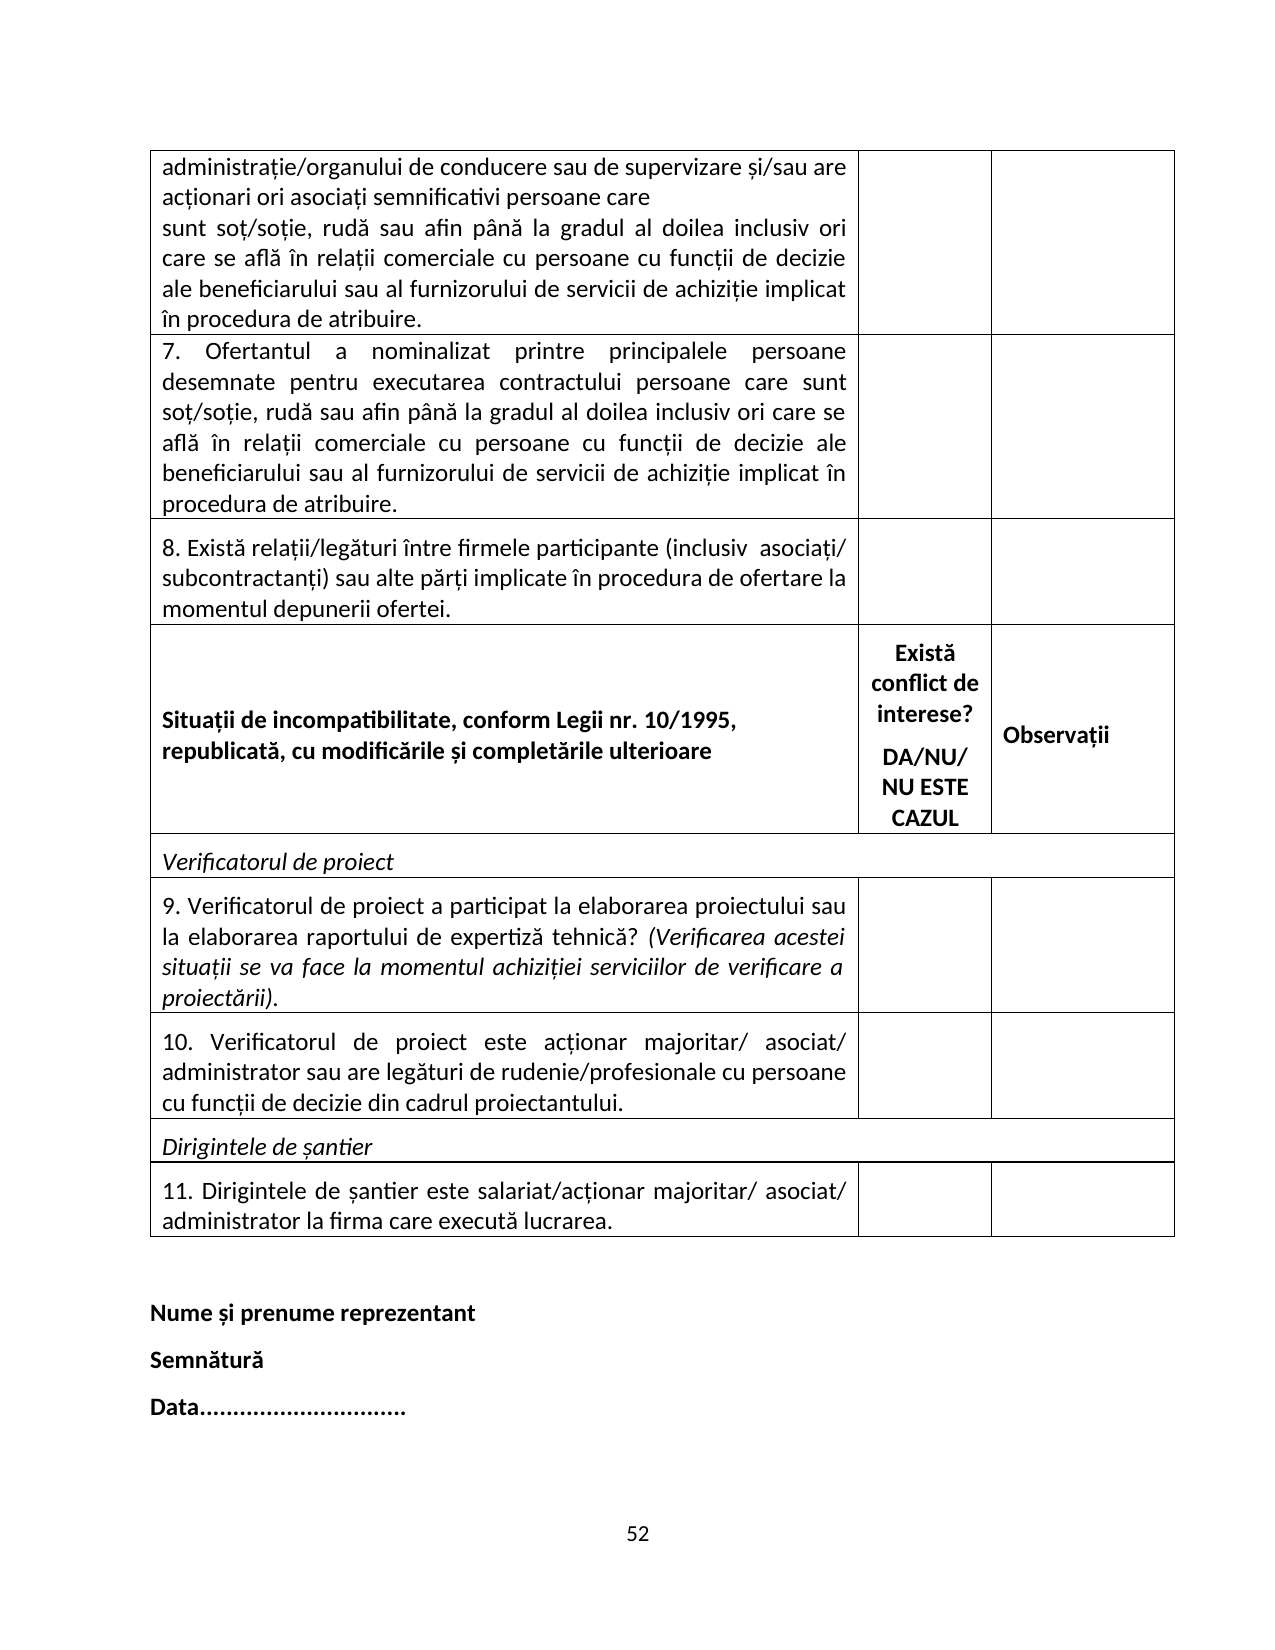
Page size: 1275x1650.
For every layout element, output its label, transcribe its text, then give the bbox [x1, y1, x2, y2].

text Nume și prenume reprezentant [150, 1297, 1125, 1327]
table_cell Există conflict de interese? DA/NU/NU ESTE CAZUL [859, 625, 991, 833]
table_cell [992, 1013, 1174, 1117]
table_cell [859, 1013, 991, 1117]
table_cell 7. Ofertantul a nominalizat printre principalele persoane desemnate pentru executarea contractului persoane care sunt soț/soție, rudă sau afin până la gradul al doilea inclusiv ori care se află în relații comerciale cu persoane cu funcții de decizie ale beneficiarului sau al furnizorului de servicii de achiziție implicat în procedura de atribuire. [151, 335, 858, 518]
table_cell [992, 878, 1174, 1012]
table_cell 10. Verificatorul de proiect este acționar majoritar/ asociat/ administrator sau are legături de rudenie/profesionale cu persoane cu funcții de decizie din cadrul proiectantului. [151, 1013, 858, 1117]
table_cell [151, 151, 858, 334]
table_cell [992, 519, 1174, 623]
table_cell [859, 519, 991, 623]
table_cell [859, 878, 991, 1012]
table_cell [992, 335, 1174, 518]
table_cell [859, 1163, 991, 1236]
table_cell [992, 151, 1174, 334]
text Semnătură [150, 1344, 1125, 1374]
table_cell Situații de incompatibilitate, conform Legii nr. 10/1995, republicată, cu modificările și completările ulterioare [151, 625, 858, 833]
table_cell Verificatorul de proiect [151, 834, 1174, 877]
table_cell [992, 1163, 1174, 1236]
table_cell Observații [992, 625, 1174, 833]
table_cell 8. Există relații/legături între firmele participante (inclusiv asociați/ subcontractanți) sau alte părți implicate în procedura de ofertare la momentul depunerii ofertei. [151, 519, 858, 623]
table_cell Dirigintele de șantier [151, 1119, 1174, 1161]
table_cell 11. Dirigintele de șantier este salariat/acționar majoritar/ asociat/ administrator la firma care execută lucrarea. [151, 1163, 858, 1236]
table_cell 9. Verificatorul de proiect a participat la elaborarea proiectului sau la elaborarea raportului de expertiză tehnică? (Verificarea acestei situații se va face la momentul achiziției serviciilor de verificare a proiectării). [151, 878, 858, 1012]
table_cell [859, 151, 991, 334]
table_cell [859, 335, 991, 518]
text Data............................... [150, 1391, 1125, 1422]
